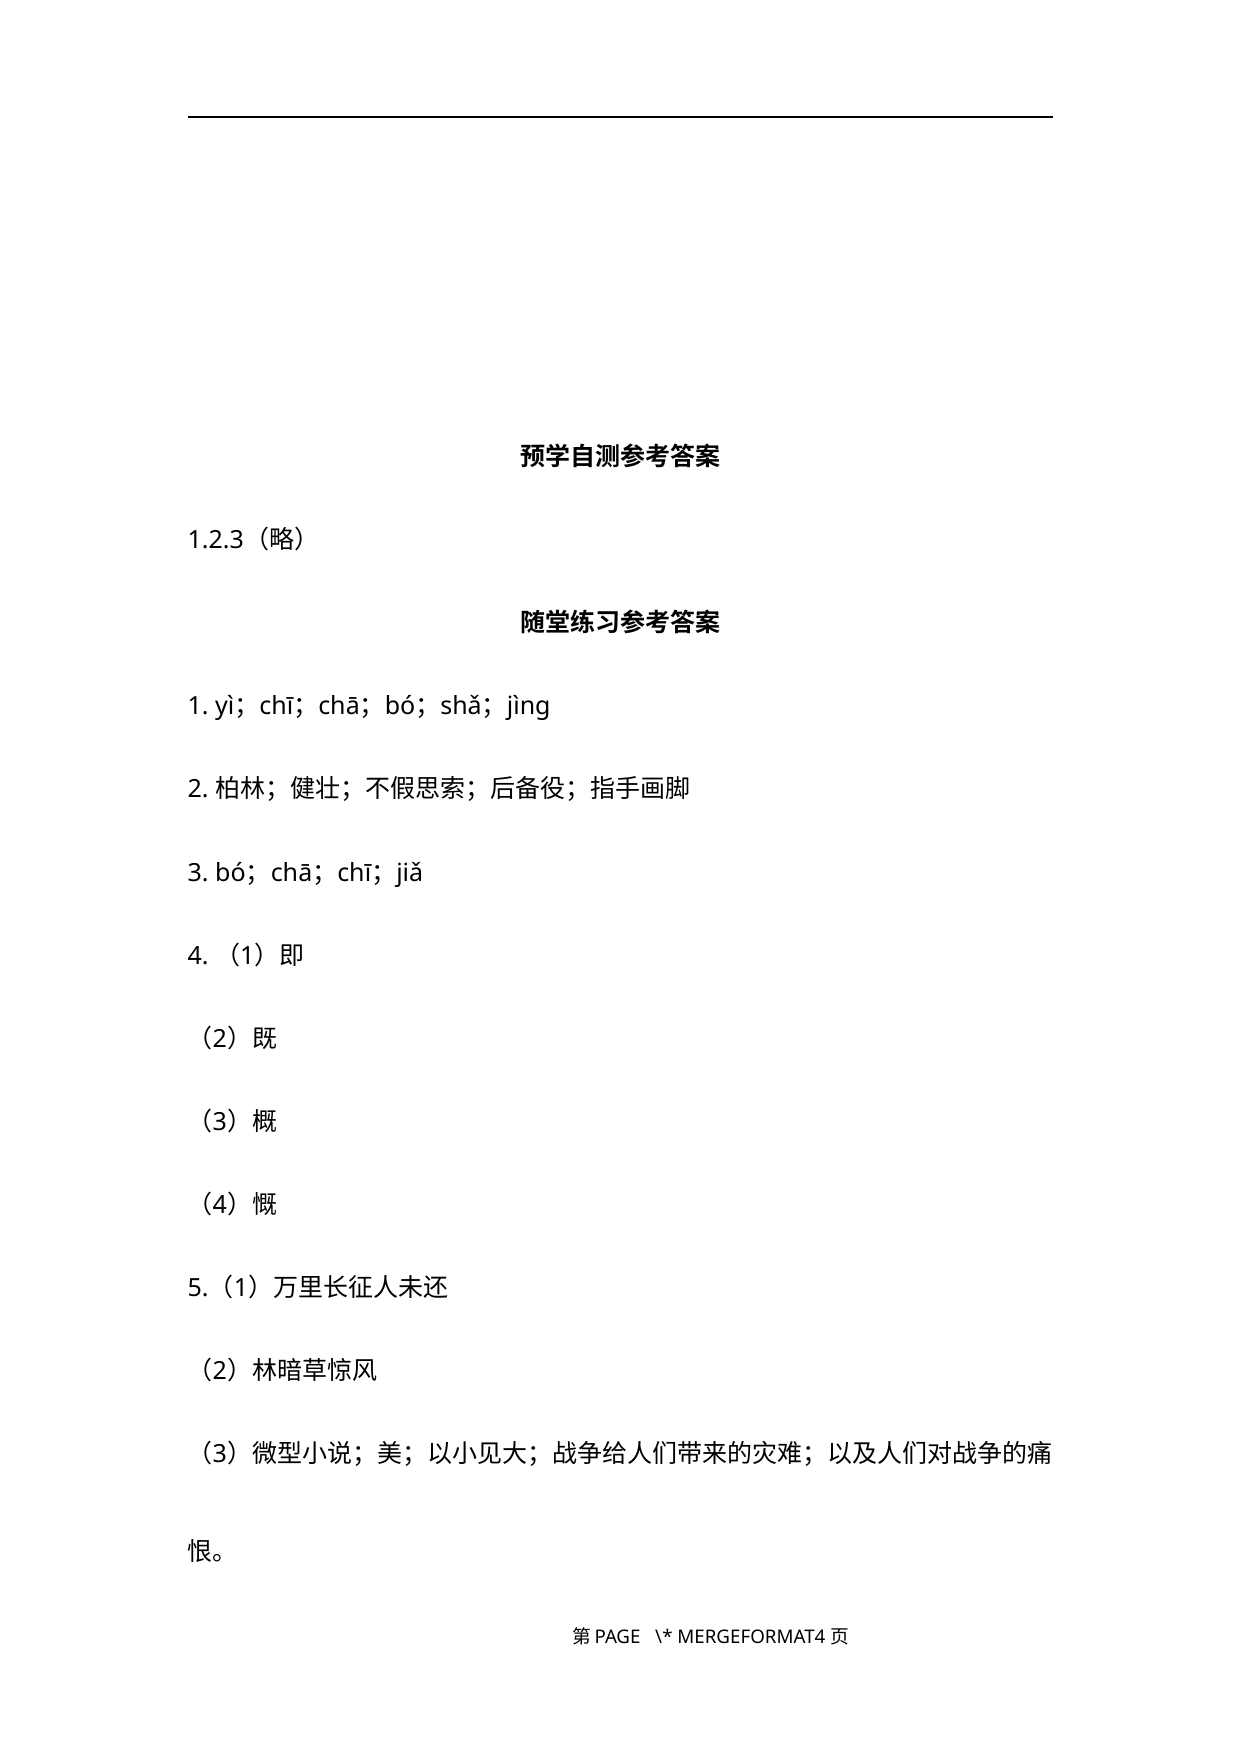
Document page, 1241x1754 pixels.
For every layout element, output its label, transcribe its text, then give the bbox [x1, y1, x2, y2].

text （2）林暗草惊风 [187, 1336, 1053, 1401]
text 4. （1）即 [187, 921, 1053, 986]
text （3）概 [187, 1087, 1053, 1152]
text 1. yì；chī；chā；bó；shǎ；jìng [187, 671, 1053, 736]
text 1.2.3（略） [187, 505, 1053, 570]
text （2）既 [187, 1004, 1053, 1069]
text 5.（1）万里长征人未还 [187, 1253, 1053, 1318]
text 随堂练习参考答案 [187, 588, 1053, 653]
text 2. 柏林；健壮；不假思索；后备役；指手画脚 [187, 754, 1053, 819]
text 预学自测参考答案 [187, 422, 1053, 487]
text （3）微型小说；美；以小见大；战争给人们带来的灾难；以及人们对战争的痛恨。 [187, 1419, 1053, 1582]
text 3. bó；chā；chī；jiǎ [187, 838, 1053, 903]
text （4）慨 [187, 1170, 1053, 1235]
